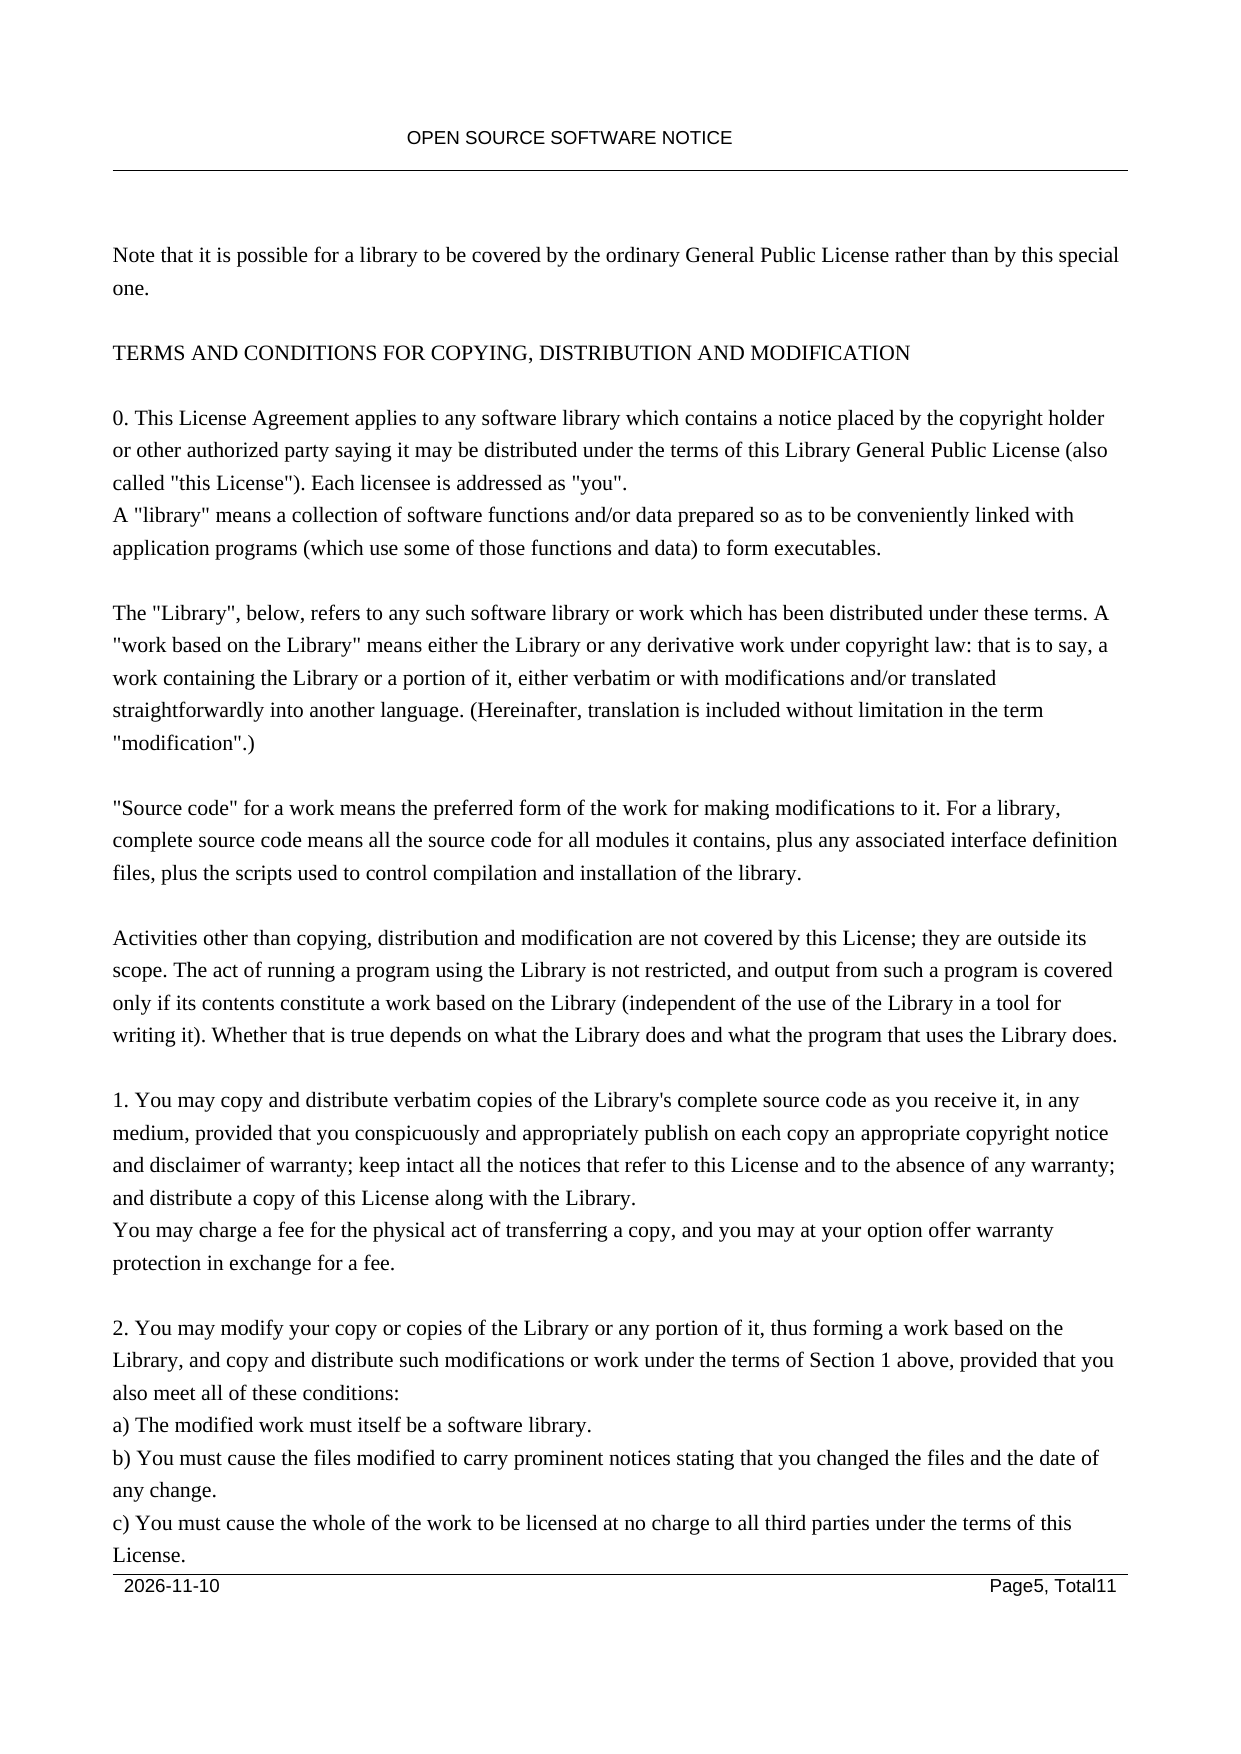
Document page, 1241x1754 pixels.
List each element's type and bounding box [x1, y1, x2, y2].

text [112, 206, 1128, 1571]
